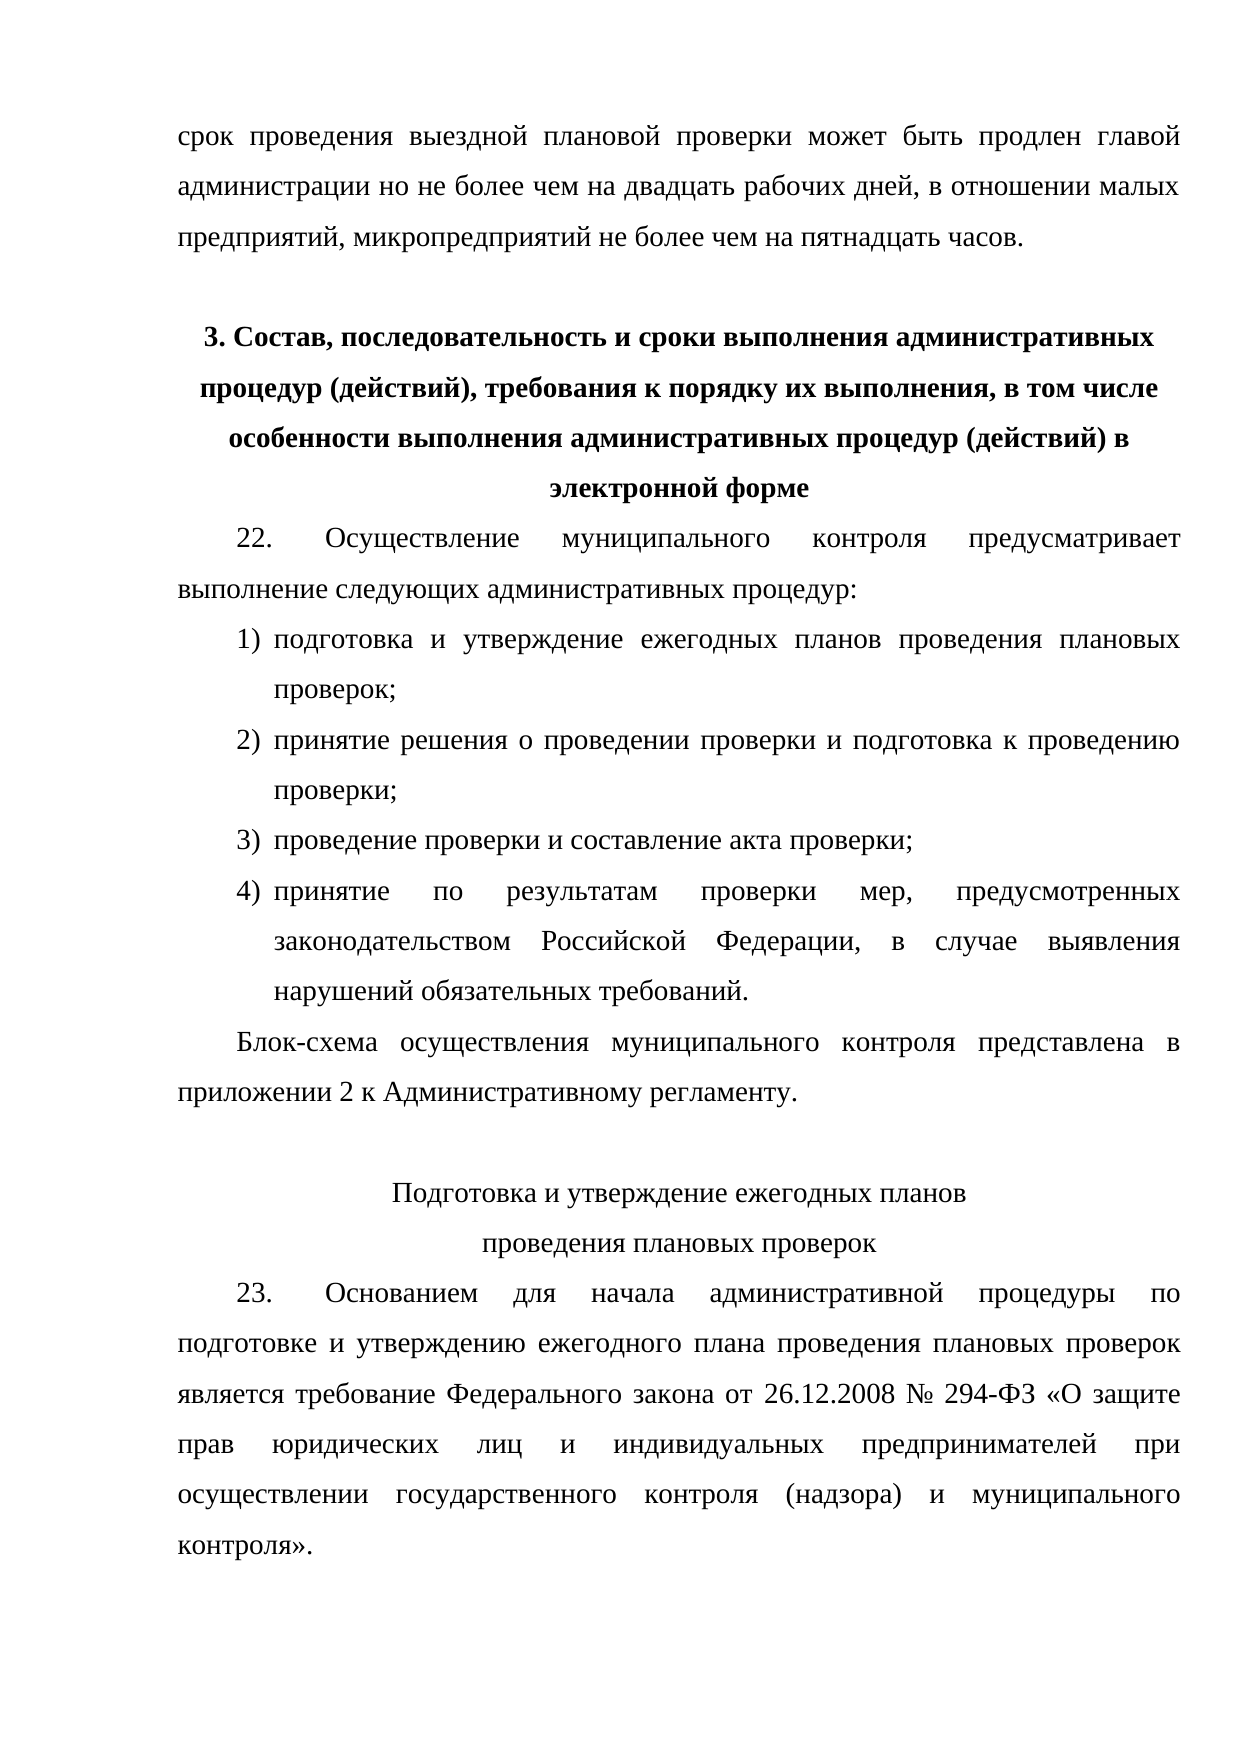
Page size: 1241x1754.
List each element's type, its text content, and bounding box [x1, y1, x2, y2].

text Блок-схема осуществления муниципального контроля представлена в приложении 2 к Административному регламенту. [177, 1024, 1181, 1108]
text Подготовка и утверждение ежегодных планов [177, 1175, 1181, 1208]
list Основанием для начала административной процедуры по подготовке и утверждению ежегодного плана проведения плановых проверок является требование Федерального закона от 26.12.2008 № 294-ФЗ «О защите прав юридических лиц и индивидуальных предпринимателей при осуществлении государственного контроля (надзора) и муниципального контроля». [177, 1275, 1181, 1560]
list принятие решения о проведении проверки и подготовка к проведению проверки; [236, 722, 1181, 806]
list проведение проверки и составление акта проверки; [236, 822, 1181, 856]
text 3. Состав, последовательность и сроки выполнения административных процедур (действий), требования к порядку их выполнения, в том числе особенности выполнения административных процедур (действий) в электронной форме [177, 319, 1181, 504]
list принятие по результатам проверки мер, предусмотренных законодательством Российской Федерации, в случае выявления нарушений обязательных требований. [236, 873, 1181, 1007]
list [177, 118, 1181, 252]
list подготовка и утверждение ежегодных планов проведения плановых проверок; [236, 621, 1181, 705]
list Осуществление муниципального контроля предусматривает выполнение следующих административных процедур: [177, 521, 1181, 604]
text проведения плановых проверок [177, 1225, 1181, 1258]
